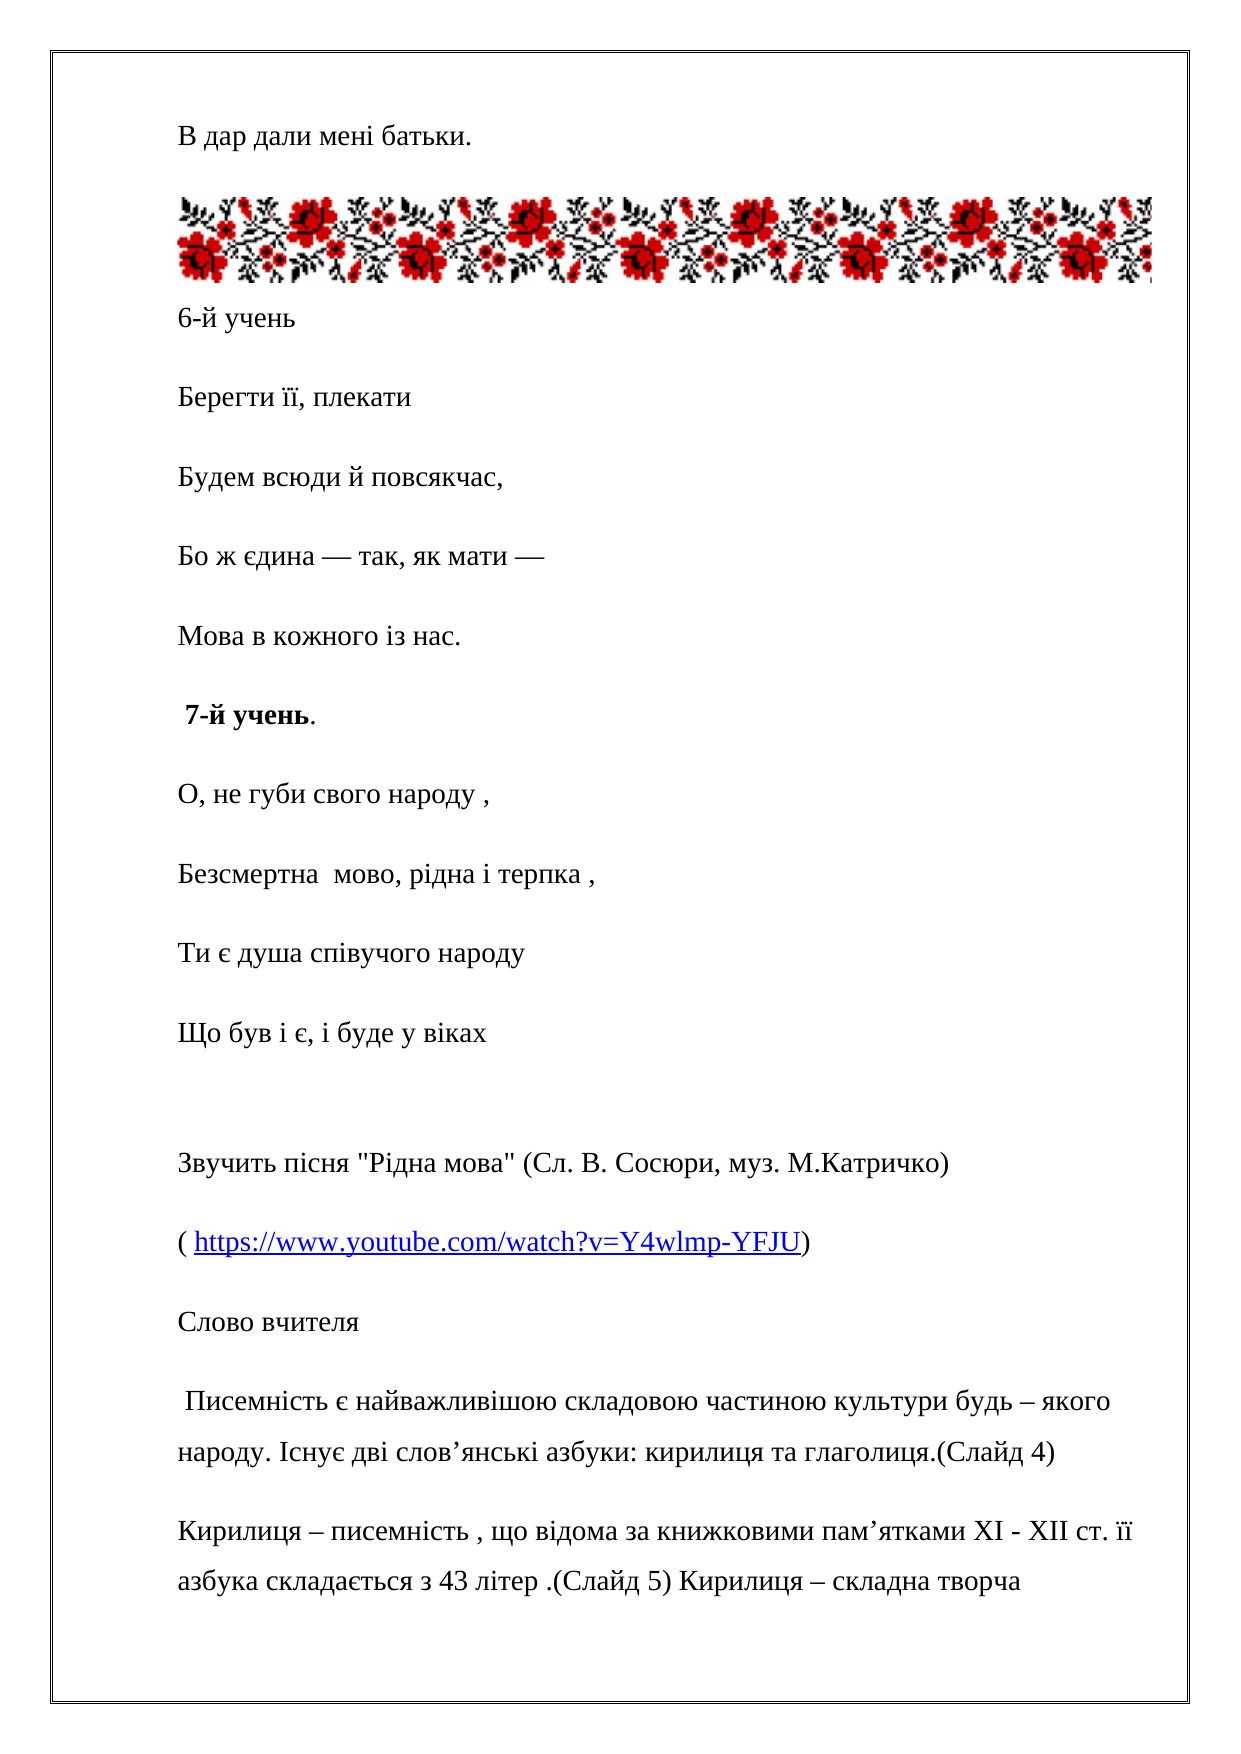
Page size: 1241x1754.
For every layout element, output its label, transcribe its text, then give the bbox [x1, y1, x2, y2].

text Ти є душа співучого народу [177, 936, 1152, 969]
text Берегти її, плекати [177, 379, 1152, 413]
text Безсмертна мово, рідна і терпка , [177, 856, 1152, 890]
text Слово вчителя [177, 1304, 1152, 1337]
text В дар дали мені батьки. [177, 118, 1152, 152]
text Мова в кожного із нас. [177, 618, 1152, 651]
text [177, 1513, 1152, 1597]
text ( https://www.youtube.com/watch?v=Y4wlmp-YFJU) [177, 1224, 1152, 1258]
text Що був і є, і буде у віках [177, 1015, 1152, 1049]
text 7-й учень. [177, 697, 1152, 731]
text Бо ж єдина — так, як мати — [177, 538, 1152, 572]
text Звучить пісня "Рідна мова" (Сл. В. Сосюри, муз. М.Катричко) [177, 1094, 1152, 1178]
text Писемність є найважливішою складовою частиною культури будь – якого народу. Існує дві слов’янські азбуки: кирилиця та глаголиця.(Слайд 4) [177, 1383, 1152, 1467]
text 6-й учень [177, 283, 1152, 333]
picture [177, 197, 1152, 283]
text Будем всюди й повсякчас, [177, 459, 1152, 492]
text О, не губи свого народу , [177, 777, 1152, 810]
